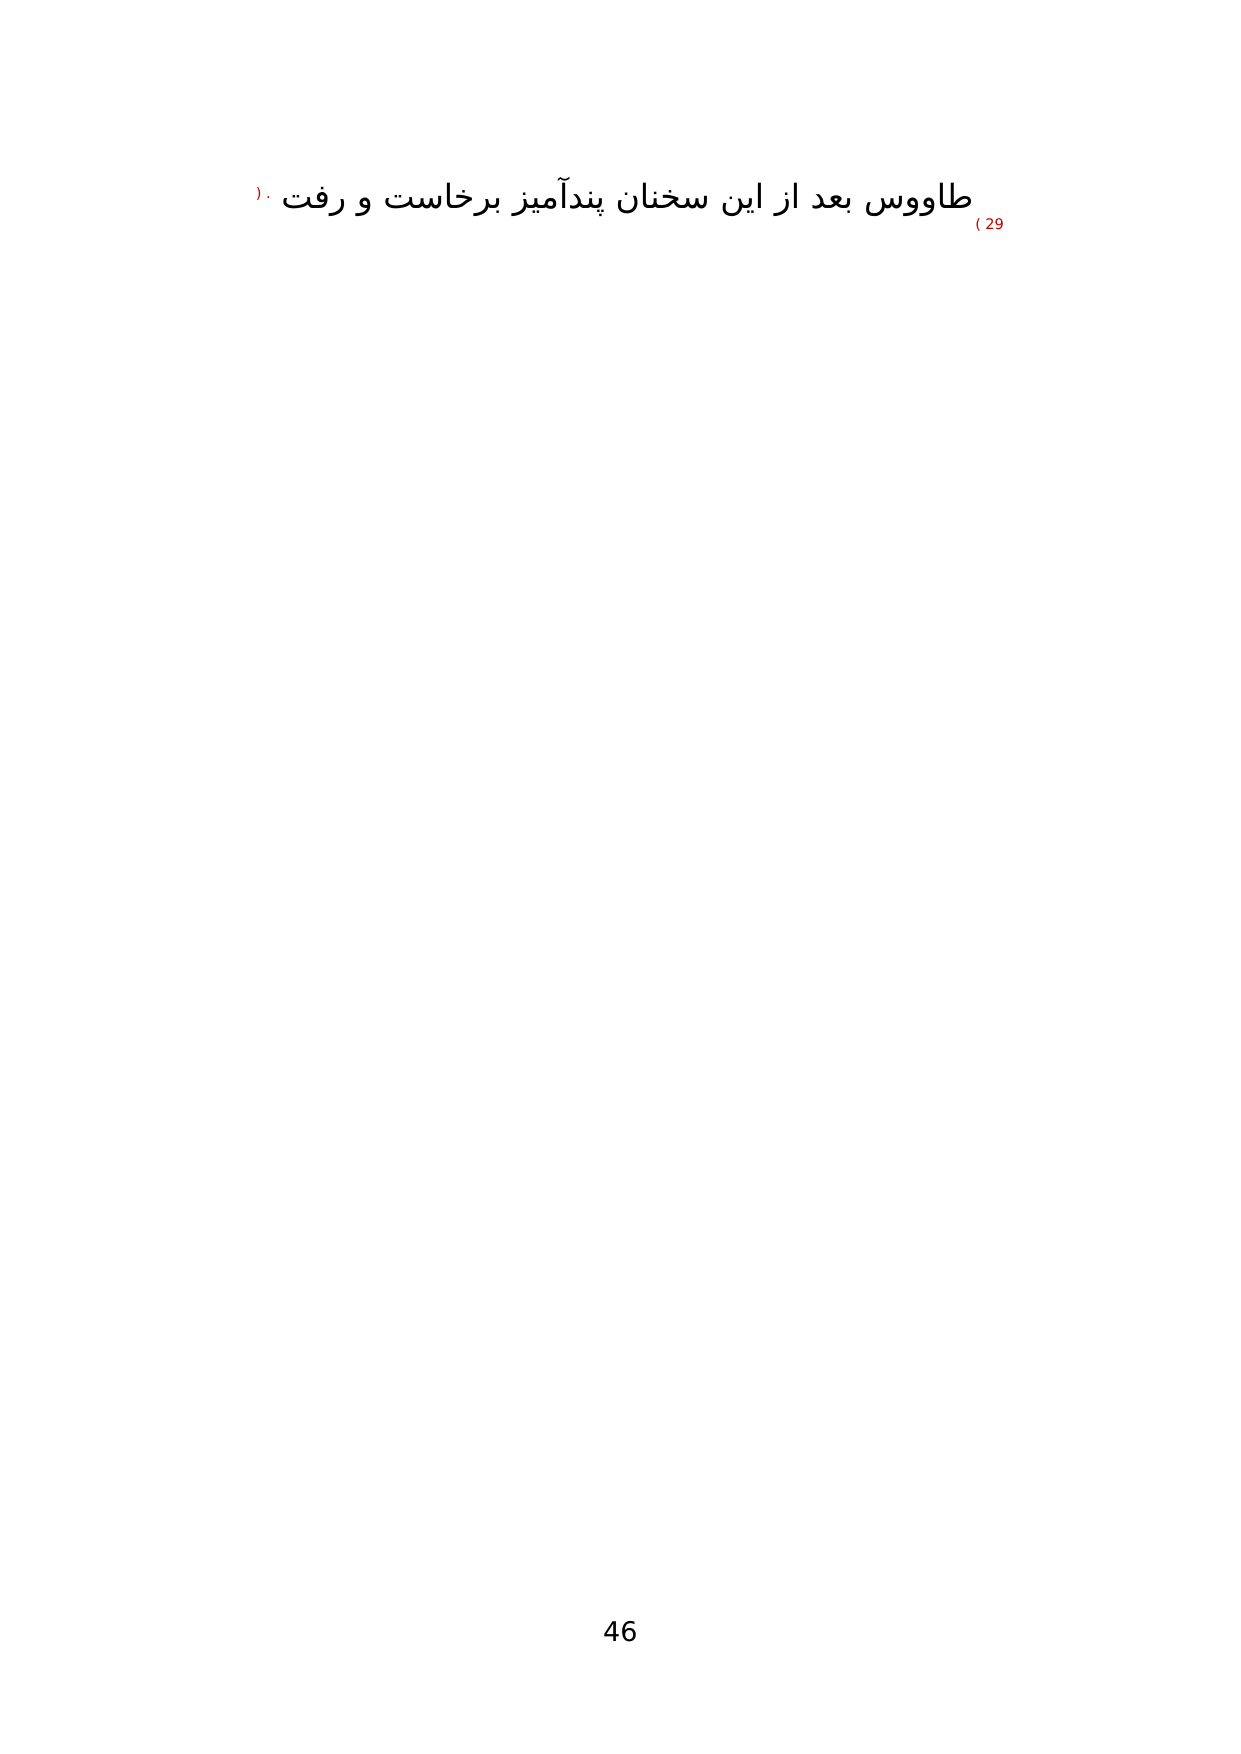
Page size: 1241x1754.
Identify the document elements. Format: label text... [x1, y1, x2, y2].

text طاووس بعد از این سخنان پندآمیز برخاست و رفت . ( 29 ) [236, 177, 1004, 245]
